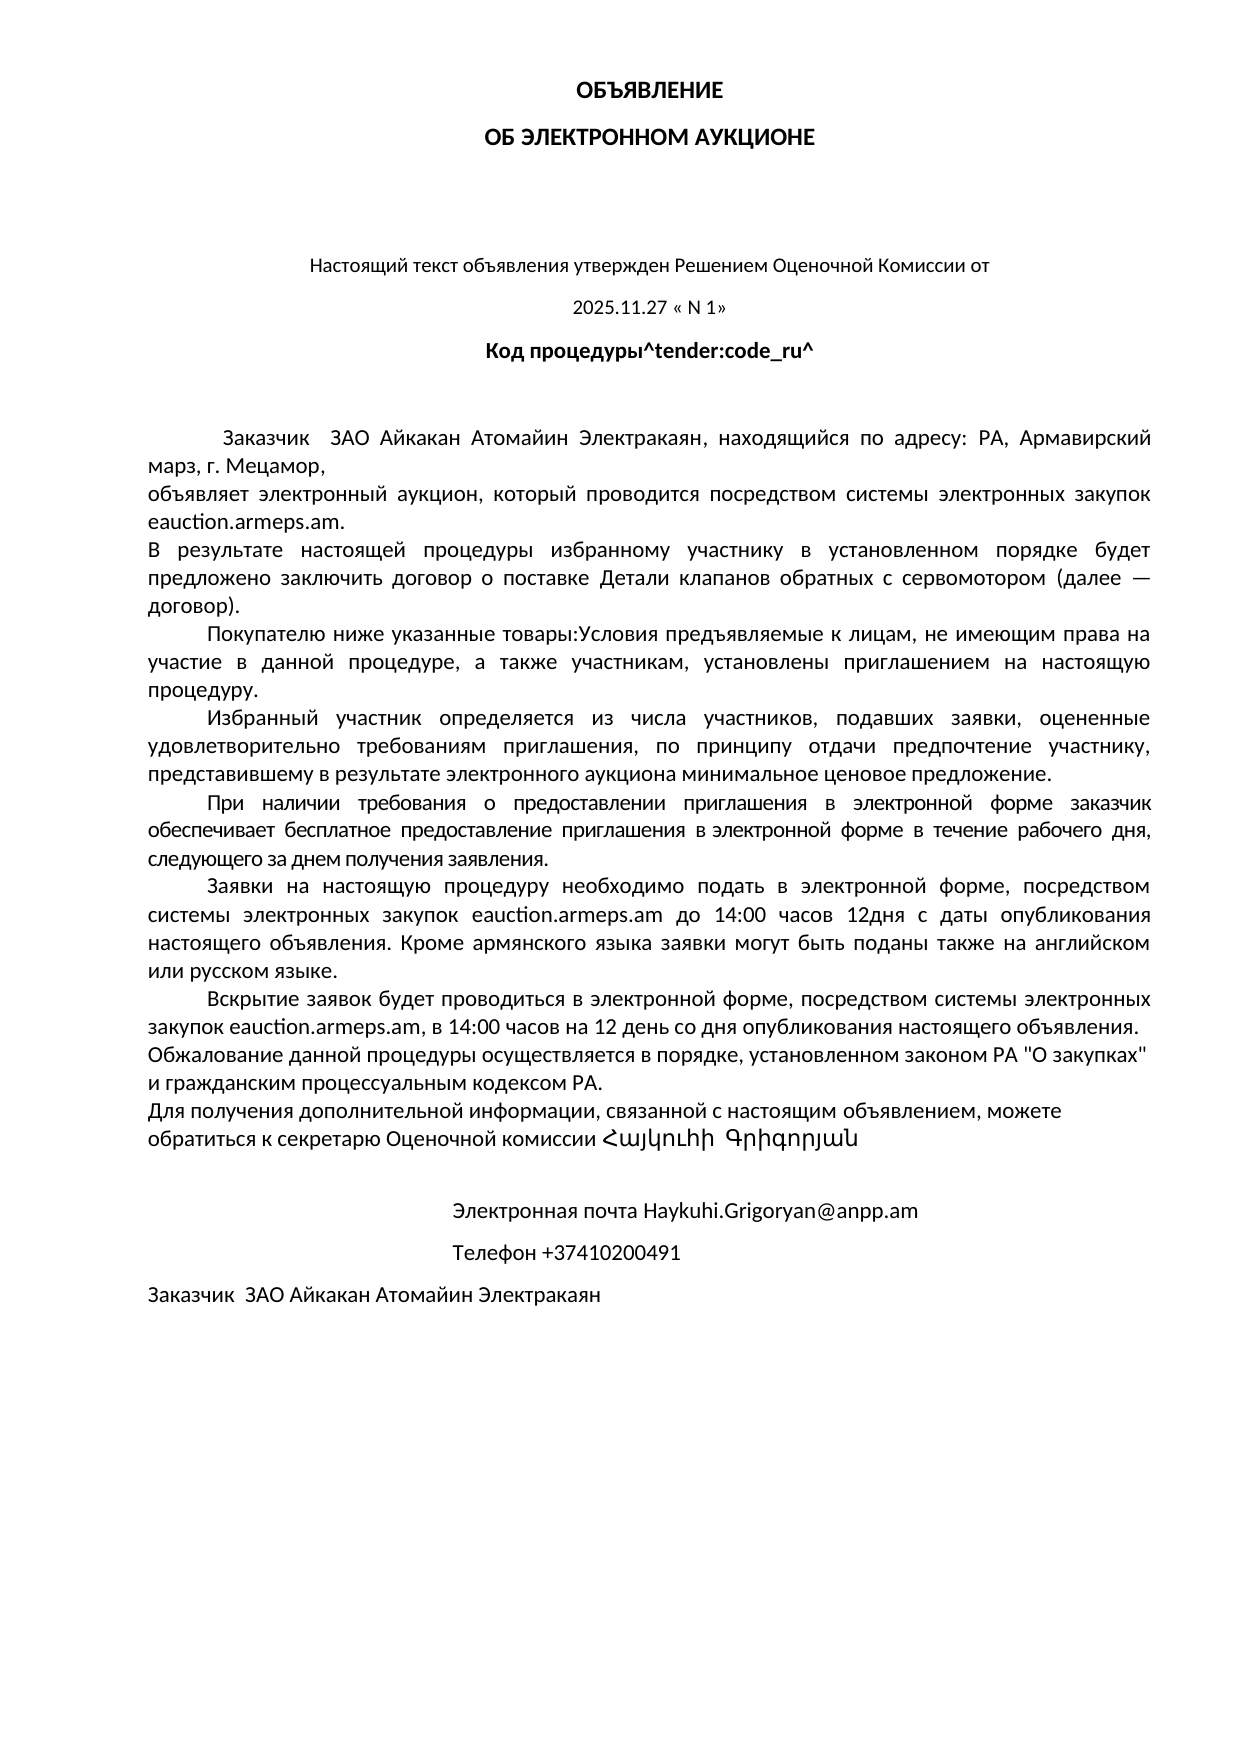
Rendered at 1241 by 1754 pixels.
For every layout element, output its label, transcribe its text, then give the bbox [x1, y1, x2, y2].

text ОБ ЭЛЕКТРОННОМ АУКЦИОНЕ [148, 121, 1152, 152]
text объявляет электронный аукцион, который проводится посредством системы электронных закупок eauction.armeps.am. [148, 479, 1152, 535]
text Покупателю ниже указанные товары:Условия предъявляемые к лицам, не имеющим права на участие в данной процедуре, а также участникам, установлены приглашением на настоящую процедуру. [148, 619, 1152, 703]
text Вскрытие заявок будет проводиться в электронной форме, посредством системы электронных закупок eauction.armeps.am, в 14:00 часов на 12 день со дня опубликования настоящего объявления. [148, 984, 1152, 1040]
text Для получения дополнительной информации, связанной с настоящим объявлением, можете обратиться к секретарю Оценочной комиссии Հայկուհի Գրիգորյան [148, 1096, 1152, 1152]
text Электронная почта Haykuhi.Grigoryan@anpp.am [148, 1197, 1152, 1224]
text ОБЪЯВЛЕНИЕ [148, 74, 1152, 104]
text В результате настоящей процедуры избранному участнику в установленном порядке будет предложено заключить договор о поставке Детали клапанов обратных с сервомотором (далее — договор). [148, 535, 1152, 619]
text Заказчик ЗАО Айкакан Атомайин Электракаян, находящийся по адресу: РА, Армавирский марз, г. Мецамор, [148, 423, 1152, 479]
text При наличии требования о предоставлении приглашения в электронной форме заказчик обеспечивает бесплатное предоставление приглашения в электронной форме в течение рабочего дня, следующего за днем получения заявления. [148, 788, 1152, 872]
text Настоящий текст объявления утвержден Решением Оценочной Комиссии от [148, 252, 1152, 278]
text Телефон +37410200491 [148, 1238, 1152, 1267]
text Избранный участник определяется из числа участников, подавших заявки, оцененные удовлетворительно требованиям приглашения, по принципу отдачи предпочтение участнику, представившему в результате электронного аукциона минимальное ценовое предложение. [148, 703, 1152, 788]
text Заказчик ЗАО Айкакан Атомайин Электракаян [148, 1281, 1152, 1308]
text Код процедуры^tender:code_ru^ [148, 337, 1152, 364]
text Обжалование данной процедуры осуществляется в порядке, установленном законом РА "О закупках" и гражданским процессуальным кодексом РА. [148, 1040, 1152, 1096]
text Заявки на настоящую процедуру необходимо подать в электронной форме, посредством системы электронных закупок eauction.armeps.am до 14:00 часов 12дня с даты опубликования настоящего объявления. Кроме армянского языка заявки могут быть поданы также на английском или русском языке. [148, 872, 1152, 984]
text 2025.11.27 « N 1» [148, 294, 1152, 320]
